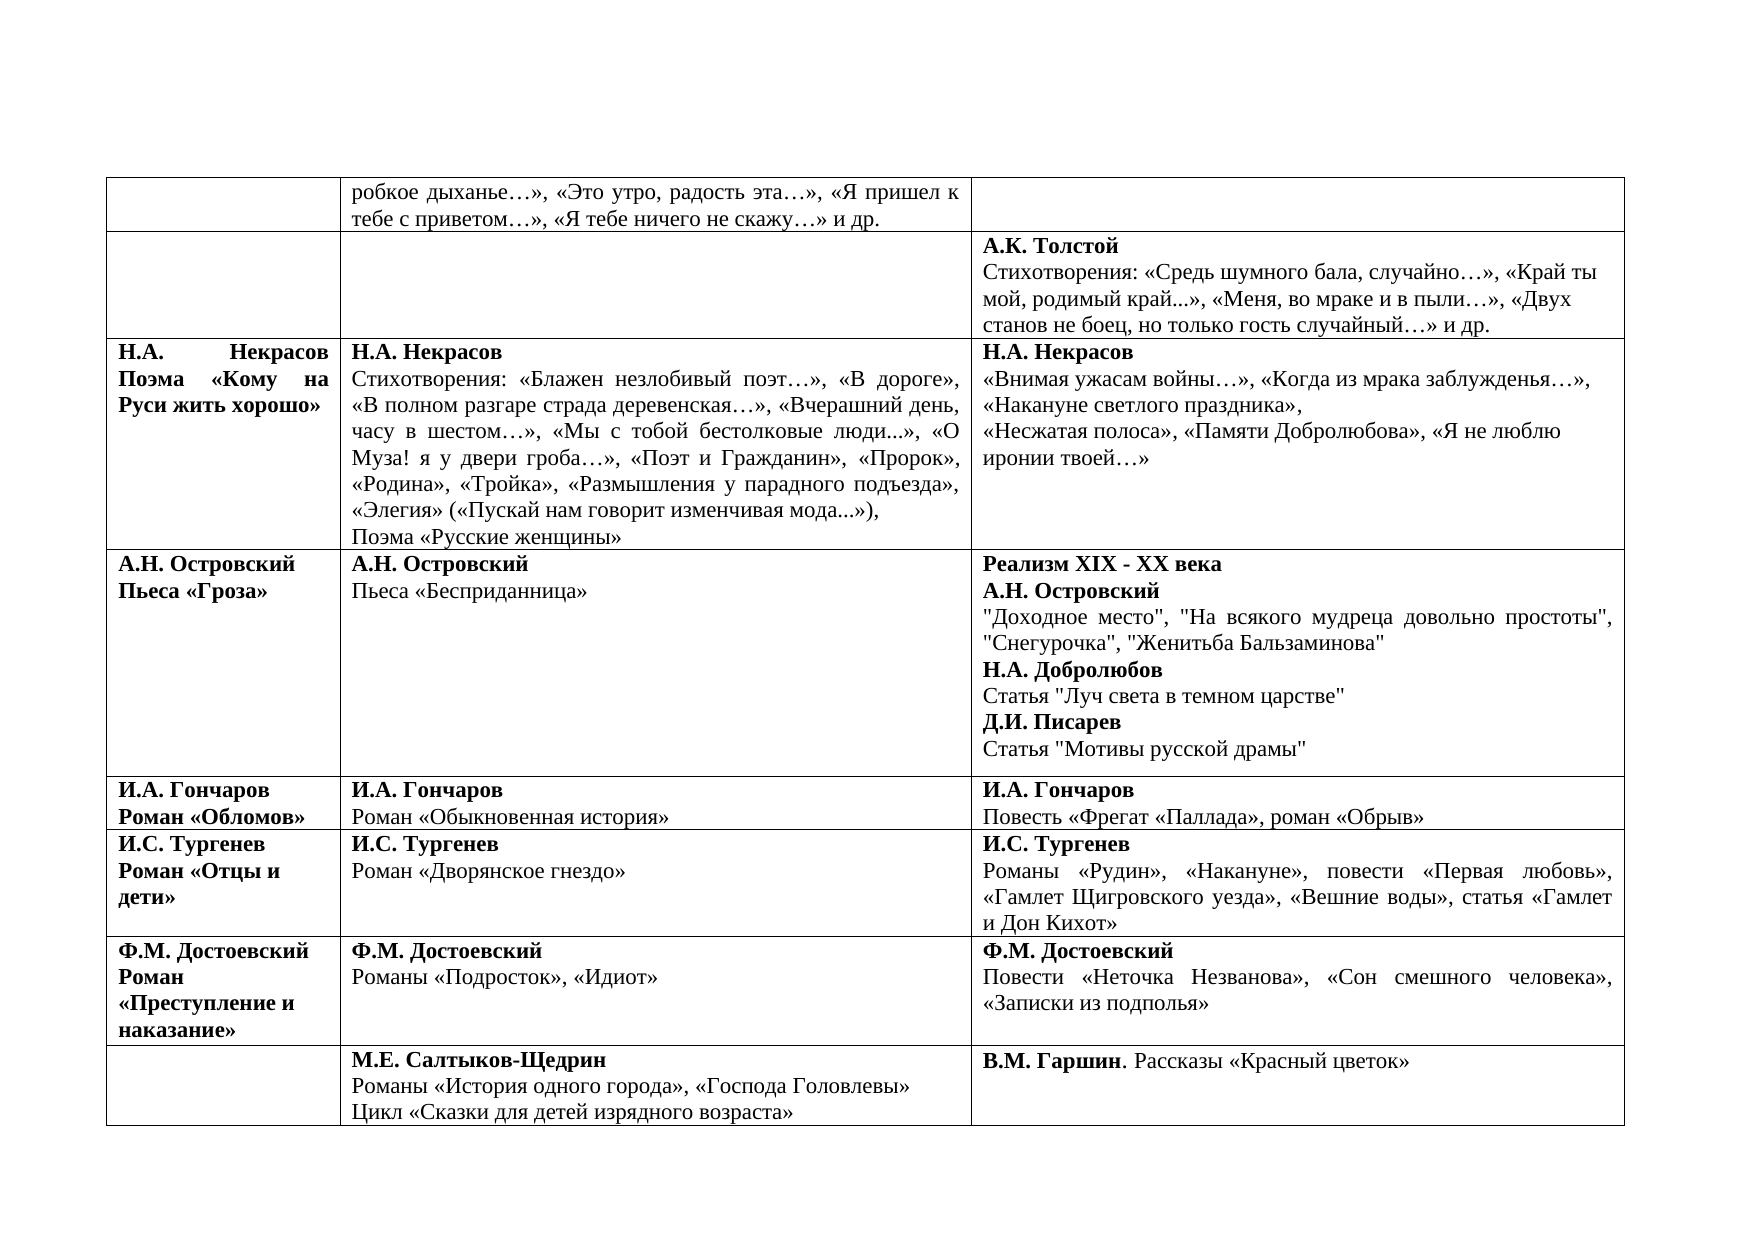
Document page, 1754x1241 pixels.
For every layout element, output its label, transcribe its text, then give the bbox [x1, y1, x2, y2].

table_cell И.С. Тургенев Роман «Дворянское гнездо» [341, 830, 971, 936]
table_cell [107, 178, 340, 231]
table_cell А.К. Толстой Стихотворения: «Средь шумного бала, случайно…», «Край ты мой, родимый край...», «Меня, во мраке и в пыли…», «Двух станов не боец, но только гость случайный…» и др. [972, 232, 1624, 337]
table_cell Ф.М. Достоевский Роман «Преступление и наказание» [107, 937, 340, 1044]
table_cell И.А. Гончаров Повесть «Фрегат «Паллада», роман «Обрыв» [1134, 777, 1624, 829]
table_cell А.Н. Островский Пьеса «Бесприданница» [341, 550, 971, 776]
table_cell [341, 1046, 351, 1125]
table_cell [972, 178, 1624, 231]
table_cell Н.А. Некрасов «Внимая ужасам войны…», «Когда из мрака заблужденья…», «Накануне светлого праздника», «Несжатая полоса», «Памяти Добролюбова», «Я не люблю иронии твоей…» [972, 339, 1624, 549]
table_cell Ф.М. Достоевский Романы «Подросток», «Идиот» [341, 937, 971, 1044]
table_cell Н.А. Некрасов Стихотворения: «Блажен незлобивый поэт…», «В дороге», «В полном разгаре страда деревенская…», «Вчерашний день, часу в шестом…», «Мы с тобой бестолковые люди...», «О Муза! я у двери гроба…», «Поэт и Гражданин», «Пророк», «Родина», «Тройка», «Размышления у парадного подъезда», «Элегия» («Пускай нам говорит изменчивая мода...»), Поэма «Русские женщины» [341, 339, 971, 549]
table_cell И.А. Гончаров Роман «Обыкновенная история» [503, 777, 971, 829]
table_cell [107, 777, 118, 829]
table_cell И.А. Гончаров Роман «Обломов» [270, 777, 340, 829]
table_cell И.С. Тургенев Роман «Отцы и дети» [107, 830, 340, 936]
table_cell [341, 178, 971, 231]
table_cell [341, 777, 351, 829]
table_cell [107, 232, 340, 337]
table_cell [107, 1046, 340, 1125]
table_cell А.Н. Островский Пьеса «Гроза» [107, 550, 340, 776]
table_cell И.С. Тургенев Романы «Рудин», «Накануне», повести «Первая любовь», «Гамлет Щигровского уезда», «Вешние воды», статья «Гамлет и Дон Кихот» [972, 830, 1624, 936]
table_cell В.М. Гаршин. Рассказы «Красный цветок» [972, 1046, 1624, 1125]
table_cell Н.А. Некрасов Поэма «Кому на Руси жить хорошо» [107, 339, 340, 549]
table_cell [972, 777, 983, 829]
table_cell Ф.М. Достоевский Повести «Неточка Незванова», «Сон смешного человека», «Записки из подполья» [972, 937, 1624, 1044]
table_cell М.Е. Салтыков-Щедрин Романы «История одного города», «Господа Головлевы» Цикл «Сказки для детей изрядного возраста» [606, 1046, 971, 1125]
table_cell Реализм XIX - XX века А.Н. Островский "Доходное место", "На всякого мудреца довольно простоты", "Снегурочка", "Женитьба Бальзаминова" Н.А. Добролюбов Статья "Луч света в темном царстве" Д.И. Писарев Статья "Мотивы русской драмы" [972, 550, 1624, 776]
table_cell [341, 232, 971, 337]
